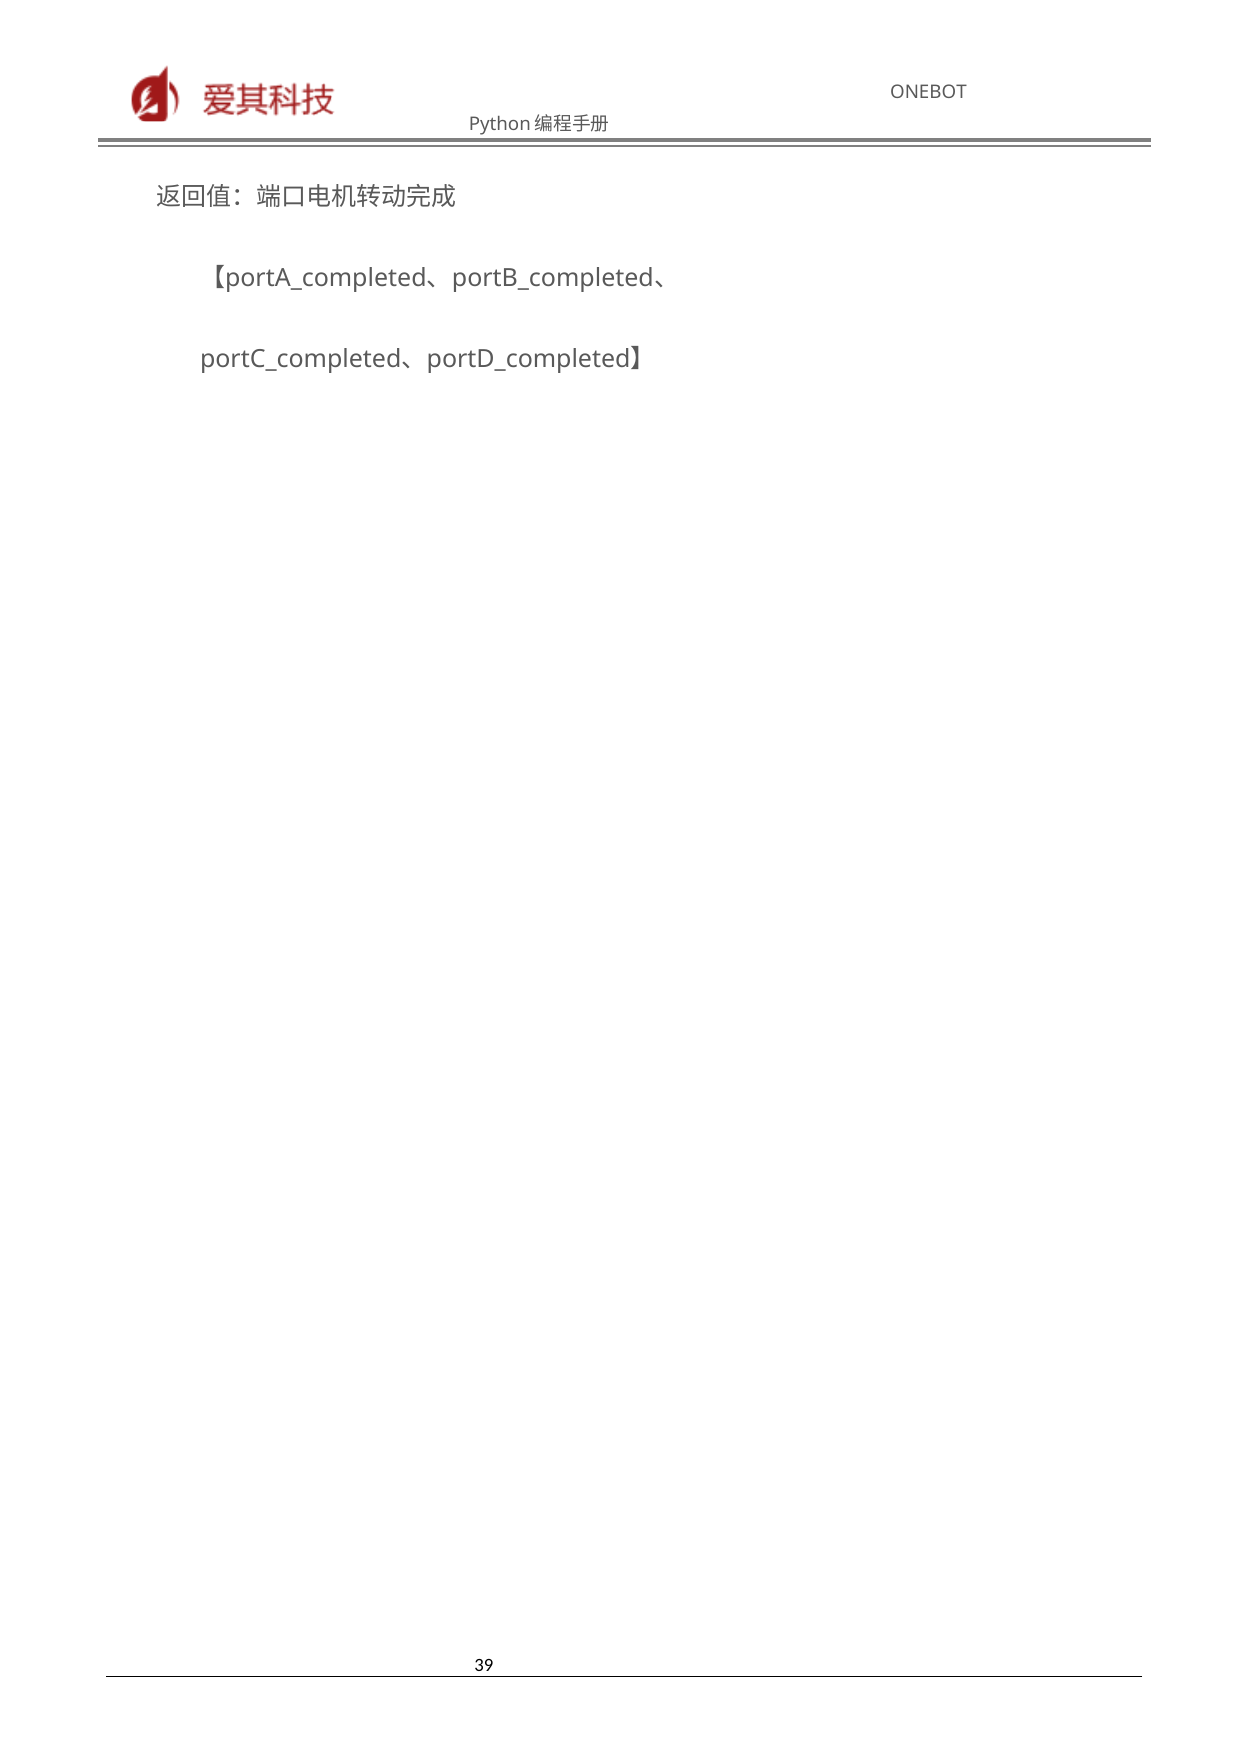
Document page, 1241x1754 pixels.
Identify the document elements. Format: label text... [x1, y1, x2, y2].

text 【portA_completed、portB_completed、 [106, 243, 1142, 308]
text 返回值：端口电机转动完成 [106, 162, 1142, 227]
picture [110, 67, 339, 125]
text portC_completed、portD_completed】 [106, 324, 1142, 389]
